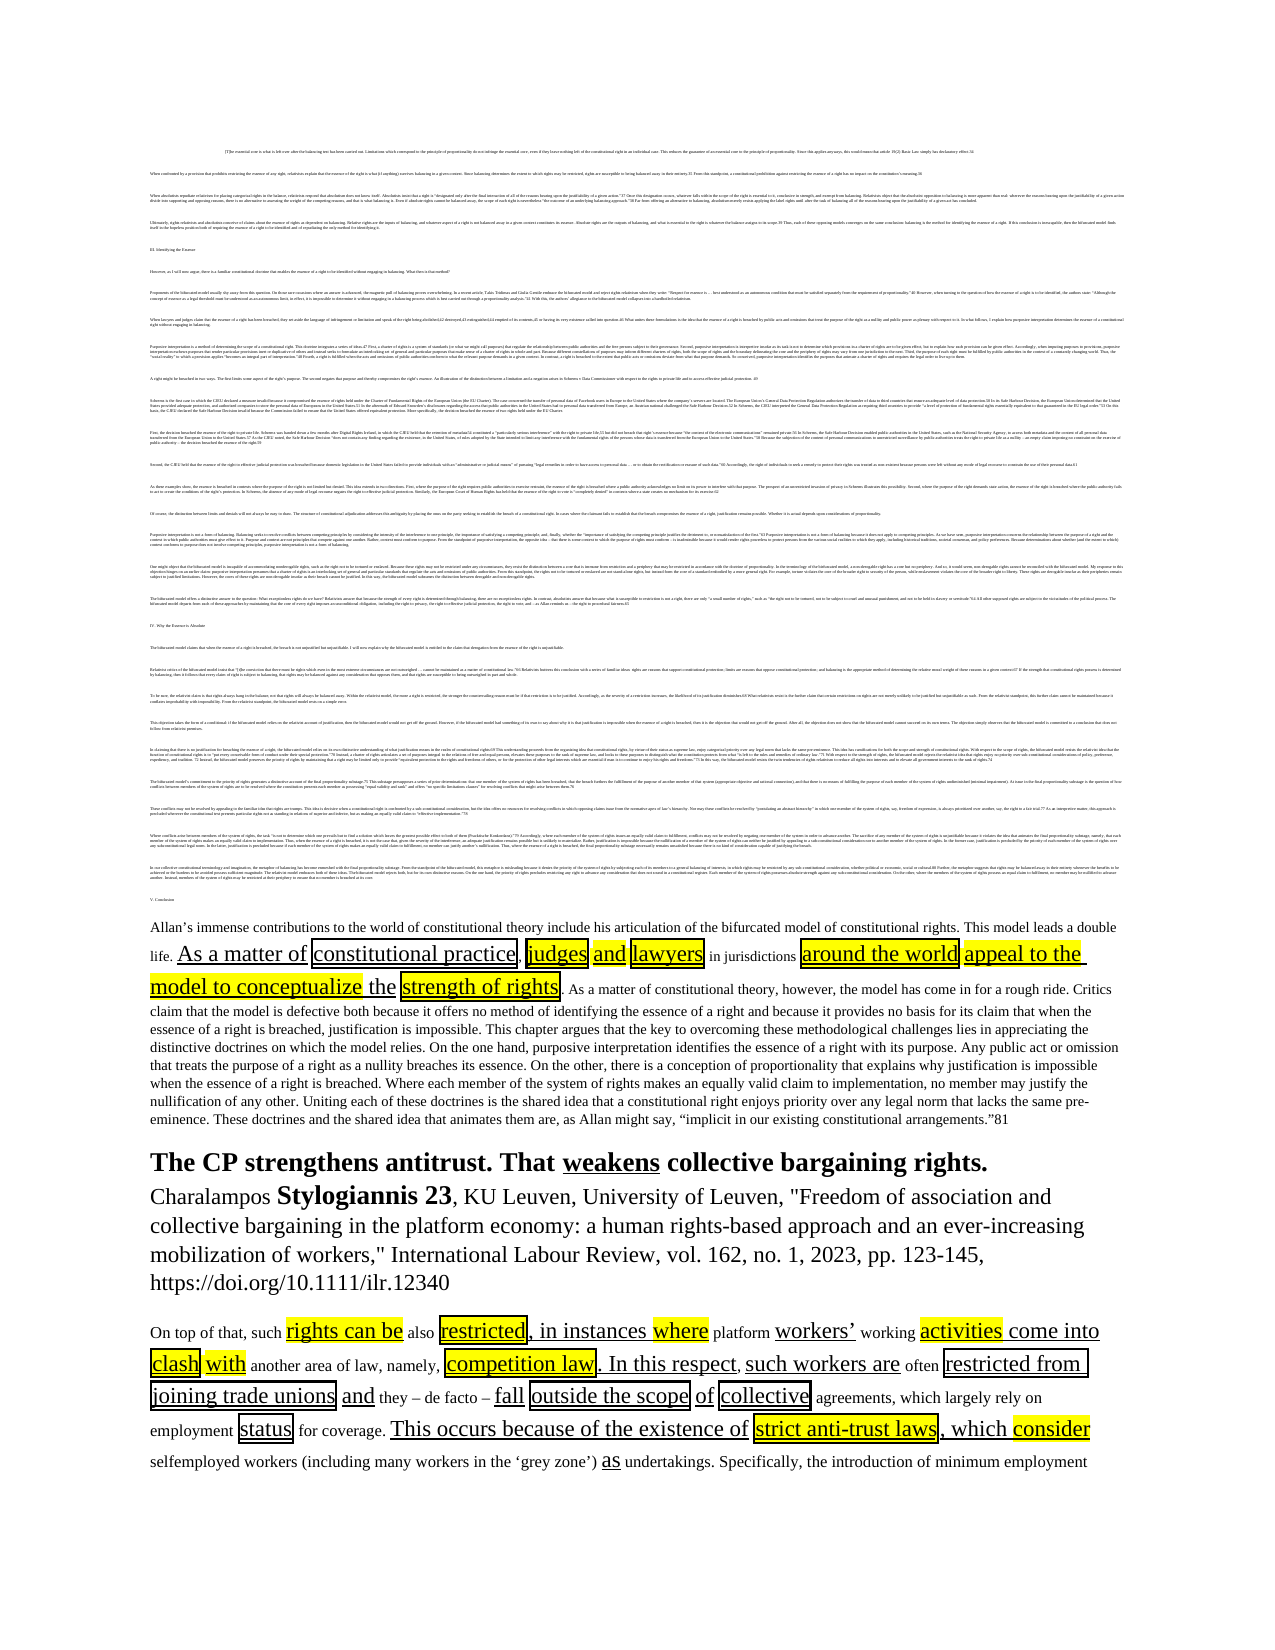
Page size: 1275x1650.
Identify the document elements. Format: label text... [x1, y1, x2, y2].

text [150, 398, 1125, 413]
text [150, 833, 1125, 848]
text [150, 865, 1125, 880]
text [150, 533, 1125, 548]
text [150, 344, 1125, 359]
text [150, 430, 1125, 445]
text Allan’s immense contributions to the world of constitutional theory include his articulation of the bifurcated model of constitutional rights. This model leads a double life. As a matter of constitutional practice, judges and lawyers in jurisdictions around the world appeal to the model to conceptualize the strength of rights. As a matter of constitutional theory, however, the model has come in for a rough ride. Critics claim that the model is defective both because it offers no method of identifying the essence of a right and because it provides no basis for its claim that when the essence of a right is breached, justification is impossible. This chapter argues that the key to overcoming these methodological challenges lies in appreciating the distinctive doctrines on which the model relies. On the one hand, purposive interpretation identifies the essence of a right with its purpose. Any public act or omission that treats the purpose of a right as a nullity breaches its essence. On the other, there is a conception of proportionality that explains why justification is impossible when the essence of a right is breached. Where each member of the system of rights makes an equally valid claim to implementation, no member may justify the nullification of any other. Uniting each of these doctrines is the shared idea that a constitutional right enjoys priority over any legal norm that lacks the same pre-eminence. These doctrines and the shared idea that animates them are, as Allan might say, “implicit in our existing constitutional arrangements.”81 [150, 919, 1125, 1128]
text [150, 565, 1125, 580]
text Charalampos Stylogiannis 23, KU Leuven, University of Leuven, "Freedom of association and collective bargaining in the platform economy: a human rights-based approach and an ever-increasing mobilization of workers," International Labour Review, vol. 162, no. 1, 2023, pp. 123-145, https://doi.org/10.1111/ilr.12340 [150, 1179, 1125, 1296]
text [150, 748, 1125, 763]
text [150, 1314, 1125, 1472]
subtitle The CP strengthens antitrust. That weakens collective bargaining rights. [150, 1146, 1125, 1177]
